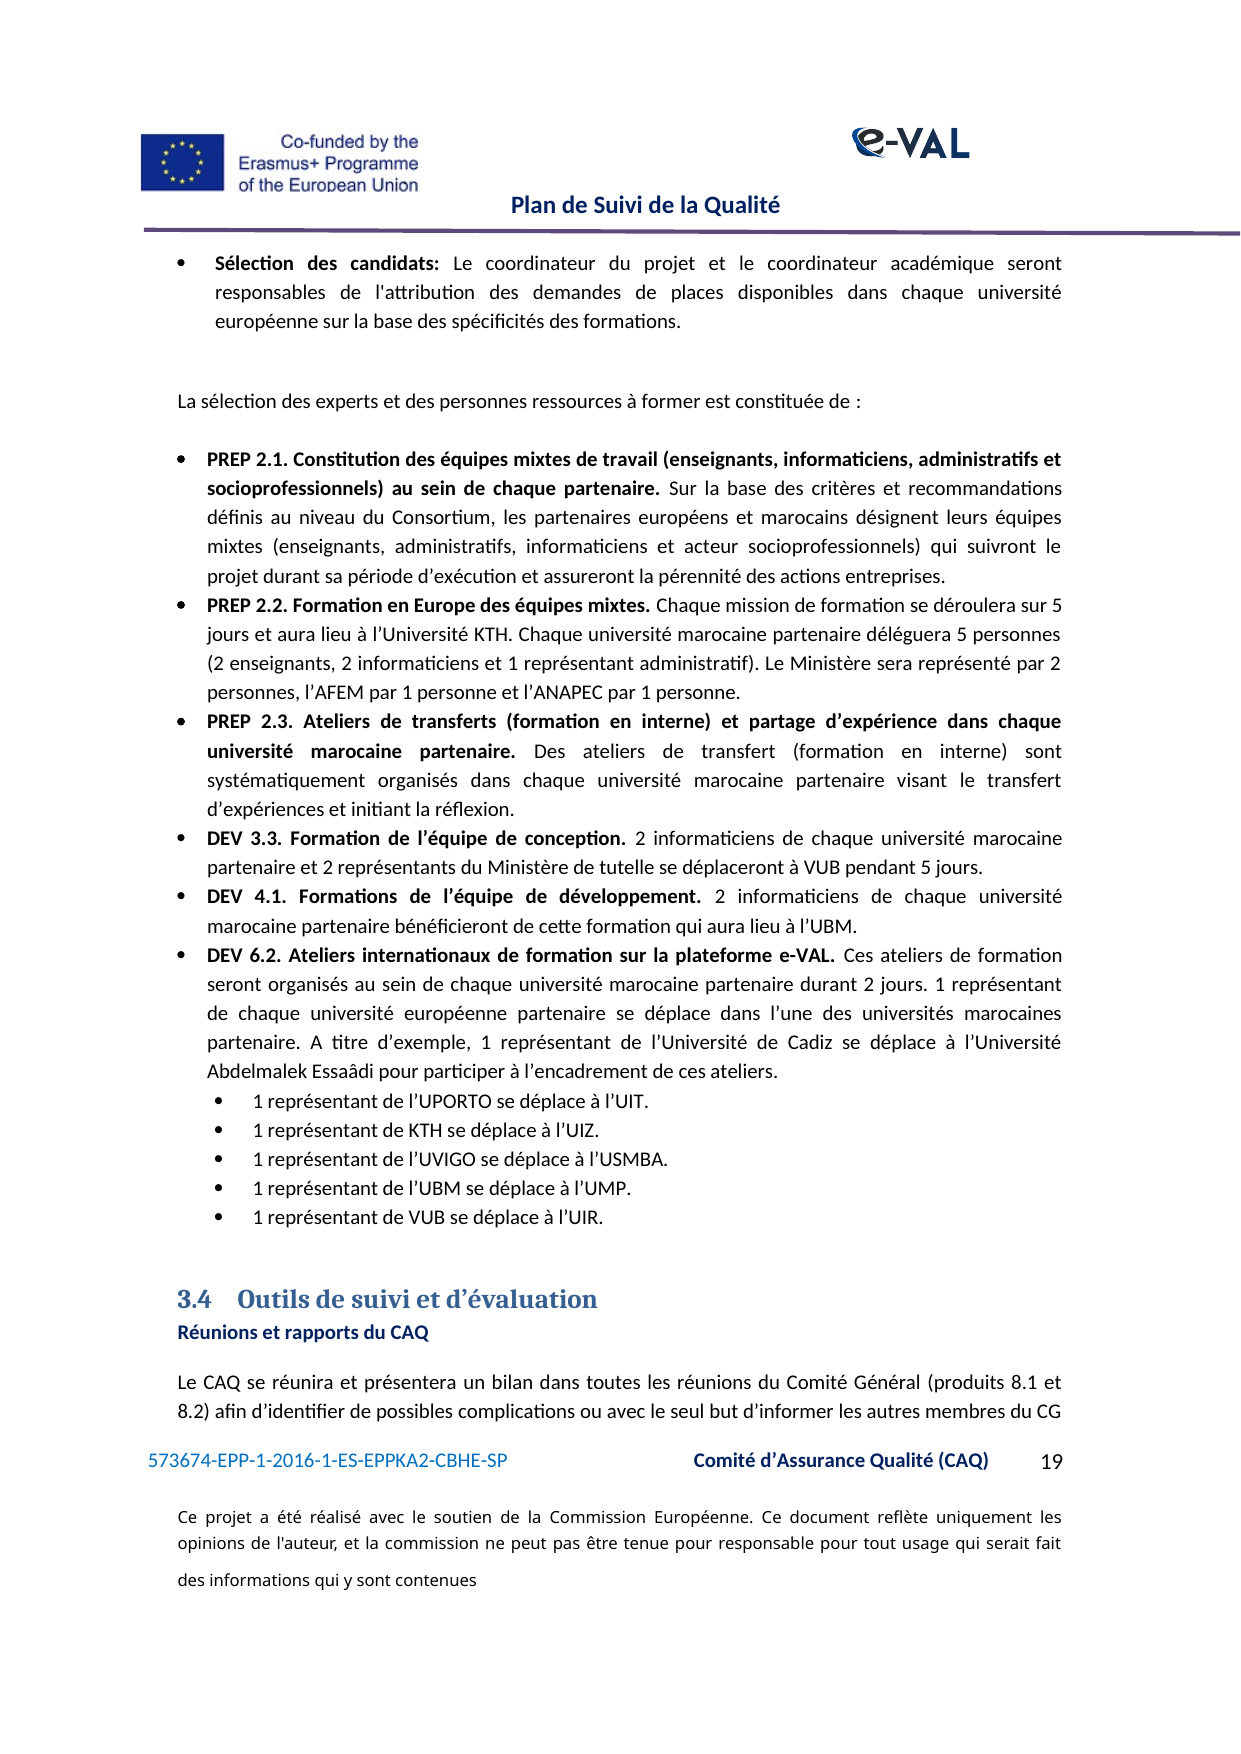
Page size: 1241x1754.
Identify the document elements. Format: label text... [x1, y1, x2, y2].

list PREP 2.1. Constitution des équipes mixtes de travail (enseignants, informaticiens, administratifs et socioprofessionnels) au sein de chaque partenaire. Sur la base des critères et recommandations définis au niveau du Consortium, les partenaires européens et marocains désignent leurs équipes mixtes (enseignants, administratifs, informaticiens et acteur socioprofessionnels) qui suivront le projet durant sa période d’exécution et assureront la pérennité des actions entreprises. [177, 446, 1063, 588]
list 1 représentant de VUB se déplace à l’UIR. [215, 1204, 1063, 1230]
list PREP 2.3. Ateliers de transferts (formation en interne) et partage d’expérience dans chaque université marocaine partenaire. Des ateliers de transfert (formation en interne) sont systématiquement organisés dans chaque université marocaine partenaire visant le transfert d’expériences et initiant la réflexion. [177, 709, 1063, 822]
list 1 représentant de l’UBM se déplace à l’UMP. [215, 1175, 1063, 1201]
list 1 représentant de l’UVIGO se déplace à l’USMBA. [215, 1146, 1063, 1172]
list 1 représentant de l’UPORTO se déplace à l’UIT. [215, 1088, 1063, 1113]
list DEV 3.3. Formation de l’équipe de conception. 2 informaticiens de chaque université marocaine partenaire et 2 représentants du Ministère de tutelle se déplaceront à VUB pendant 5 jours. [177, 825, 1063, 880]
list DEV 4.1. Formations de l’équipe de développement. 2 informaticiens de chaque université marocaine partenaire bénéficieront de cette formation qui aura lieu à l’UBM. [177, 884, 1063, 938]
list Sélection des candidats: Le coordinateur du projet et le coordinateur académique seront responsables de l'attribution des demandes de places disponibles dans chaque université européenne sur la base des spécificités des formations. [177, 250, 1063, 334]
list 1 représentant de KTH se déplace à l’UIZ. [215, 1117, 1063, 1142]
list PREP 2.2. Formation en Europe des équipes mixtes. Chaque mission de formation se déroulera sur 5 jours et aura lieu à l’Université KTH. Chaque université marocaine partenaire déléguera 5 personnes (2 enseignants, 2 informaticiens et 1 représentant administratif). Le Ministère sera représenté par 2 personnes, l’AFEM par 1 personne et l’ANAPEC par 1 personne. [177, 592, 1063, 705]
picture [139, 128, 422, 192]
text La sélection des experts et des personnes ressources à former est constituée de : [177, 388, 1063, 413]
list DEV 6.2. Ateliers internationaux de formation sur la plateforme e-VAL. Ces ateliers de formation seront organisés au sein de chaque université marocaine partenaire durant 2 jours. 1 représentant de chaque université européenne partenaire se déplace dans l’une des universités marocaines partenaire. A titre d’exemple, 1 représentant de l’Université de Cadiz se déplace à l’Université Abdelmalek Essaâdi pour participer à l’encadrement de ces ateliers. [177, 942, 1063, 1084]
subtitle Outils de suivi et d’évaluation [177, 1284, 1063, 1315]
picture [841, 73, 981, 214]
text Réunions et rapports du CAQ [177, 1319, 1063, 1345]
